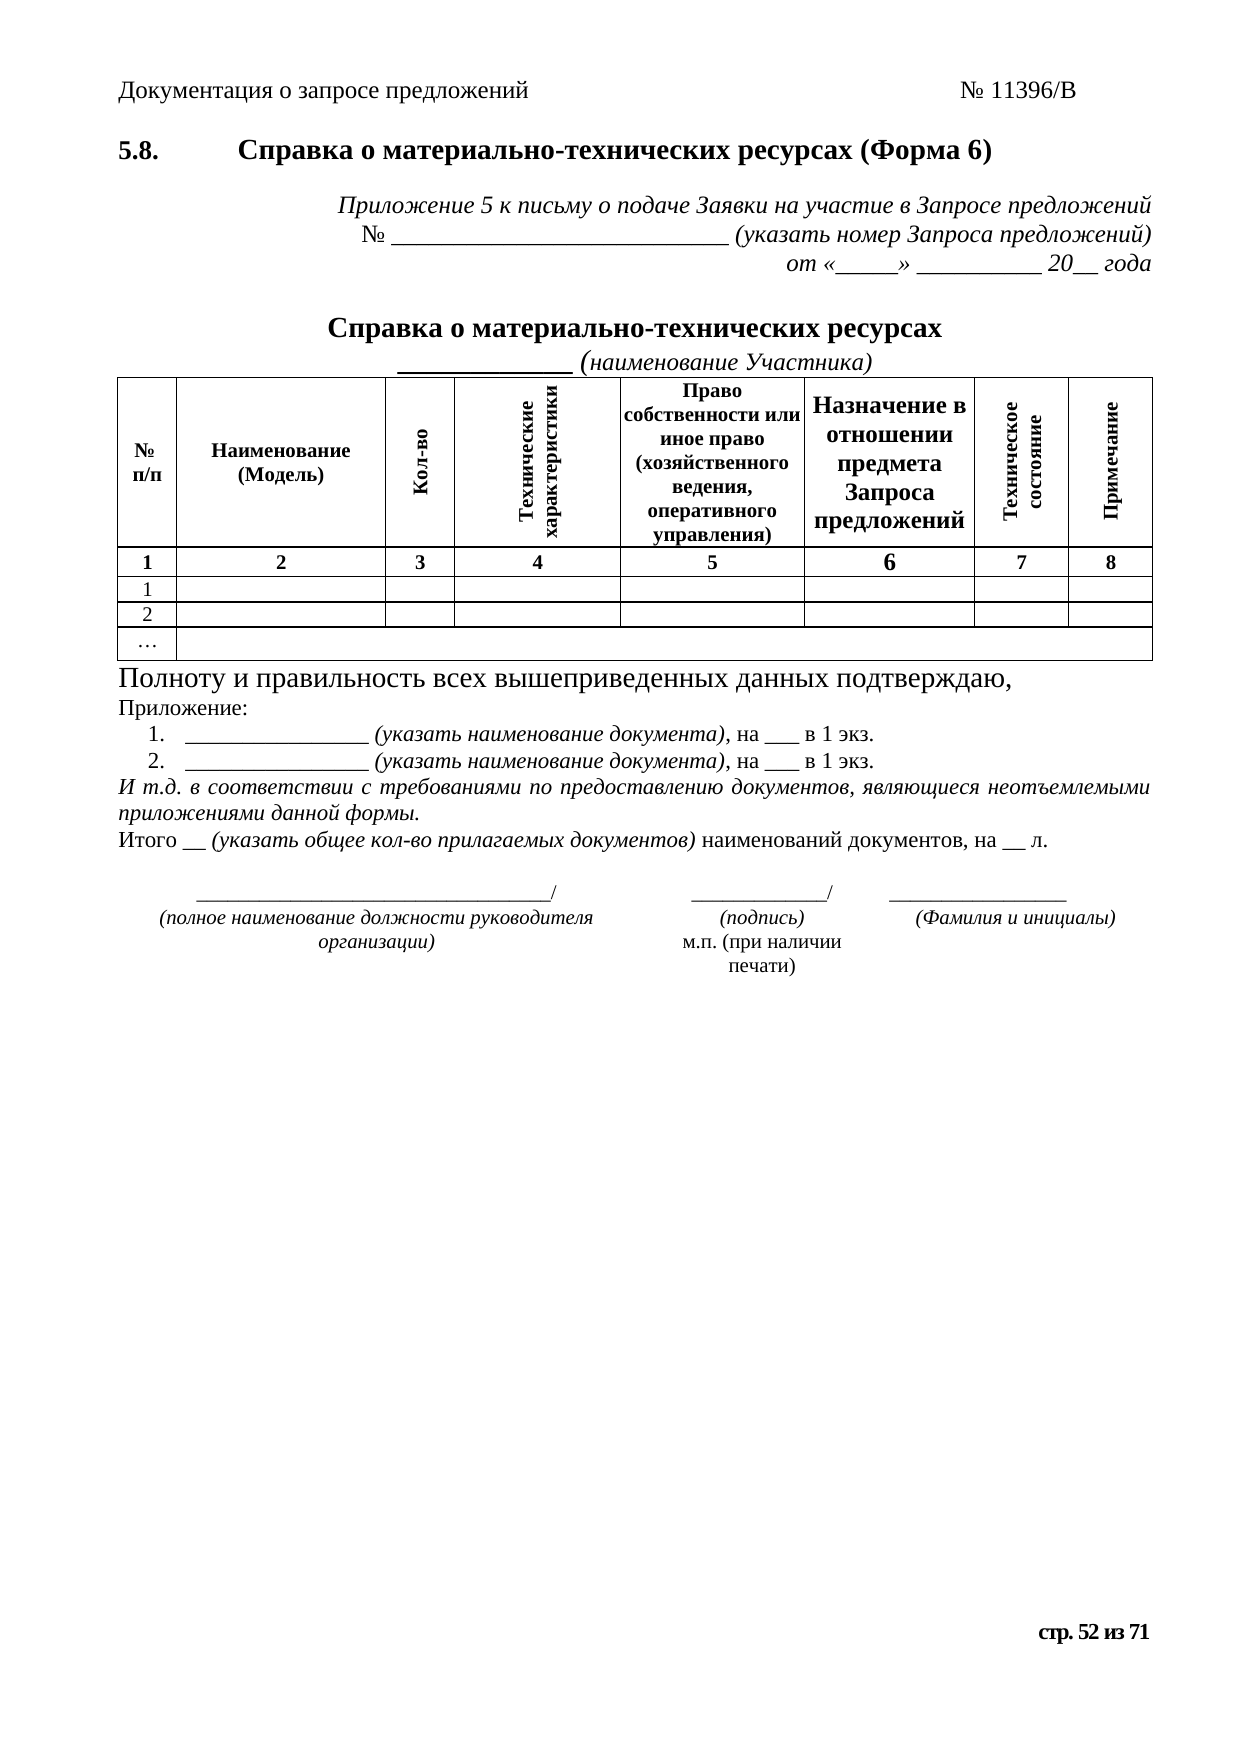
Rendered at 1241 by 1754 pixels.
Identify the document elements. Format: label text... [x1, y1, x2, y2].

table_header № п/п [118, 378, 176, 546]
text Справка о материально-технических ресурсах [118, 310, 1152, 343]
list ________________ (указать наименование документа), на ___ в 1 экз. [148, 720, 1152, 747]
table_cell [177, 628, 1152, 659]
text Полноту и правильность всех вышеприведенных данных подтверждаю, [118, 661, 1152, 694]
table_header Техническое состояние [975, 378, 1068, 546]
table_cell 1 [118, 577, 176, 601]
table_cell [621, 577, 804, 601]
table_header _____________/ [647, 853, 877, 904]
table_cell [455, 603, 620, 626]
table_cell [975, 603, 1068, 626]
text И т.д. в соответствии с требованиями по предоставлению документов, являющиеся неотъемлемыми приложениями данной формы. [118, 773, 1152, 826]
table_cell [1069, 603, 1152, 626]
table_cell 5 [621, 548, 804, 576]
text Справка о материально-технических ресурсах (Форма 6) [118, 132, 1152, 166]
table_cell [805, 603, 974, 626]
table_cell [1069, 577, 1152, 601]
table_cell (полное наименование должности руководителя организации) [107, 905, 646, 977]
table_header __________________________________/ [107, 853, 646, 904]
table_header Примечание [1069, 378, 1152, 546]
table_cell 7 [975, 548, 1068, 576]
text Приложение: [118, 694, 1152, 720]
table_cell [621, 603, 804, 626]
text ____________ (наименование Участника) [118, 343, 1152, 377]
table_cell 1 [118, 548, 176, 576]
table_cell 4 [455, 548, 620, 576]
table_cell (Фамилия и инициалы) [878, 905, 1153, 977]
list ________________ (указать наименование документа), на ___ в 1 экз. [148, 747, 1152, 773]
text № ___________________________ (указать номер Запроса предложений) [118, 219, 1152, 248]
table_header _________________ [878, 853, 1153, 904]
table_cell [386, 577, 454, 601]
table_cell [177, 577, 385, 601]
text от «_____» __________ 20__ года [118, 248, 1152, 276]
table_cell 6 [805, 548, 974, 576]
table_cell 2 [177, 548, 385, 576]
table_header Кол-во [386, 378, 454, 546]
table_cell [805, 577, 974, 601]
table_header Наименование (Модель) [177, 378, 385, 546]
text Итого __ (указать общее кол-во прилагаемых документов) наименований документов, на __ л. [118, 826, 1152, 852]
table_header Право собственности или иное право (хозяйственного ведения, оперативного управления) [621, 378, 804, 546]
table_cell … [118, 628, 176, 659]
table_cell 2 [118, 603, 176, 626]
table_header Технические характеристики [455, 378, 620, 546]
text Приложение 5 к письму о подаче Заявки на участие в Запросе предложений [118, 190, 1152, 219]
table_cell 8 [1069, 548, 1152, 576]
table_cell [177, 603, 385, 626]
table_cell (подпись) м.п. (при наличии печати) [647, 905, 877, 977]
table_header Назначение в отношении предмета Запроса предложений [805, 378, 974, 546]
table_cell 3 [386, 548, 454, 576]
table_cell [386, 603, 454, 626]
table_cell [975, 577, 1068, 601]
table_cell [455, 577, 620, 601]
